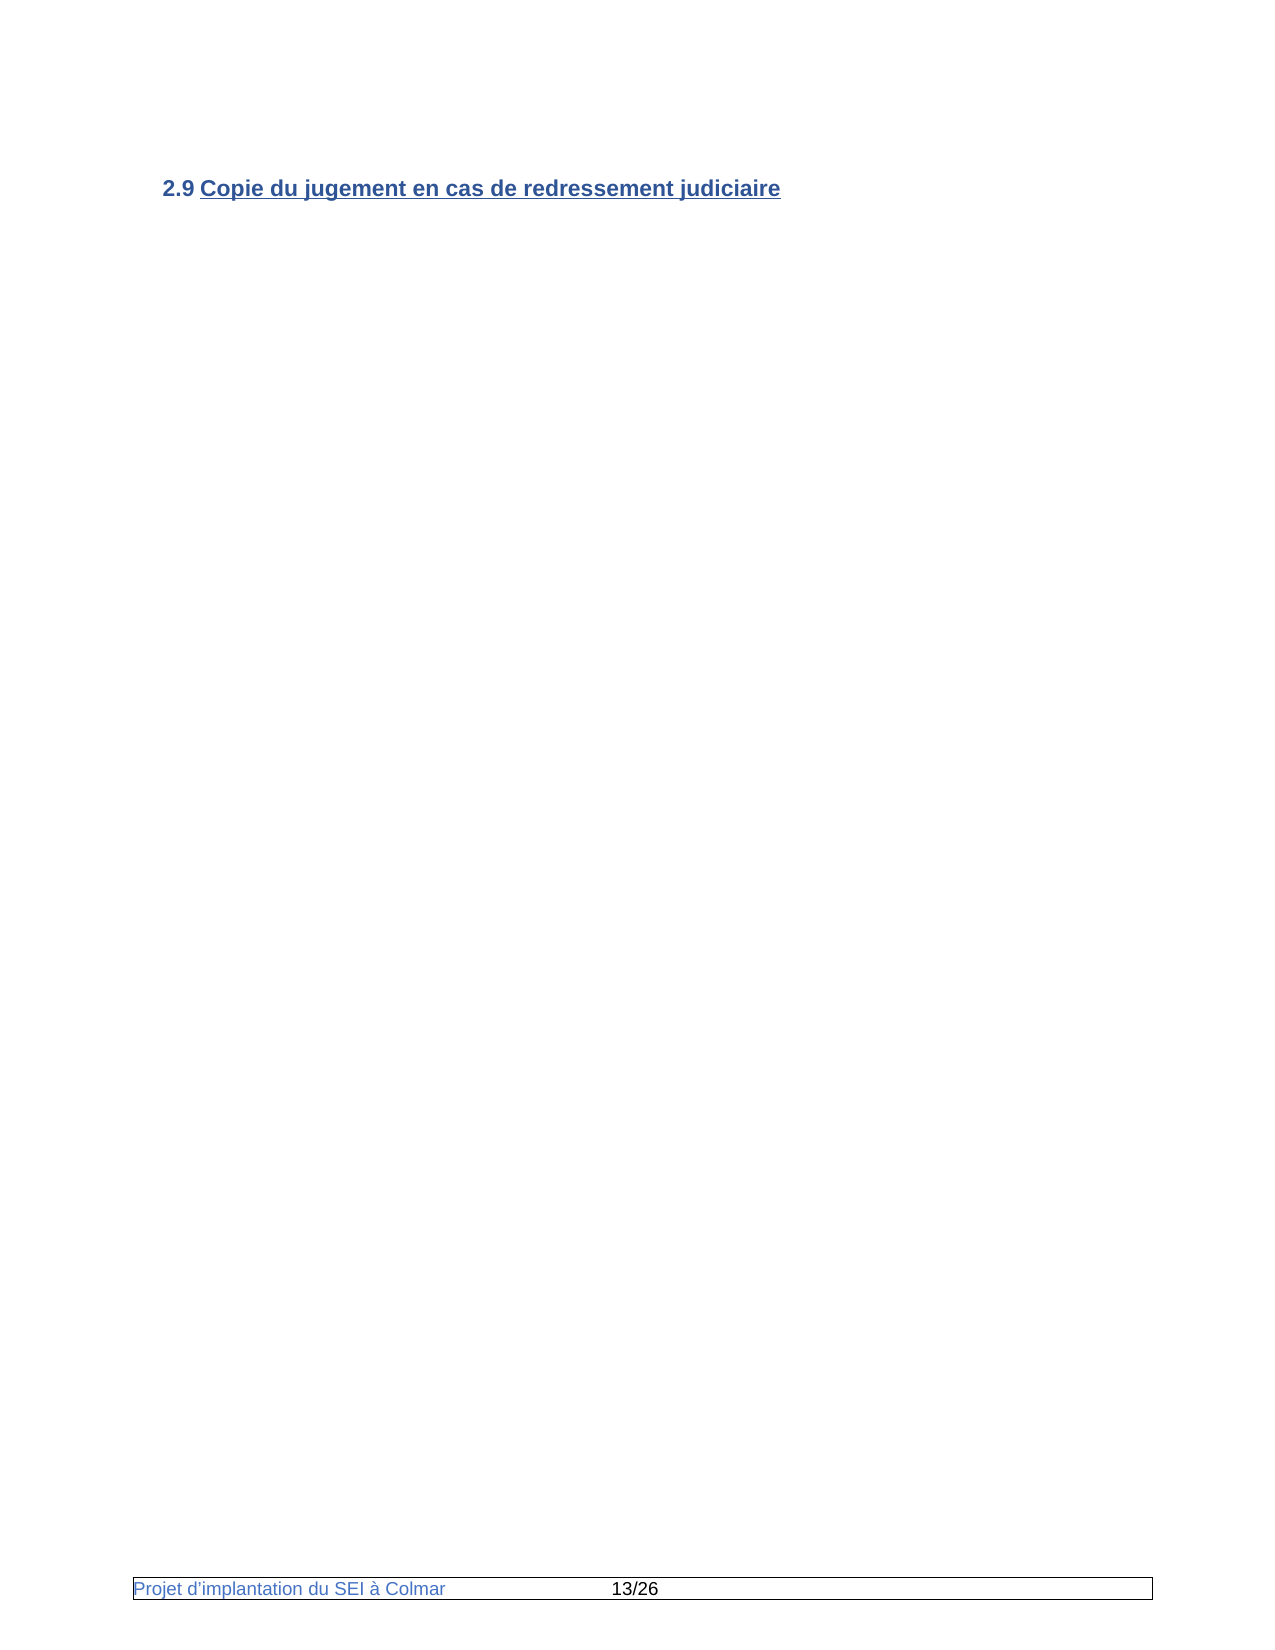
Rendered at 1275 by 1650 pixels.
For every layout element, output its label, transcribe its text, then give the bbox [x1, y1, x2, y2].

subtitle Copie du jugement en cas de redressement judiciaire [162, 175, 1152, 201]
